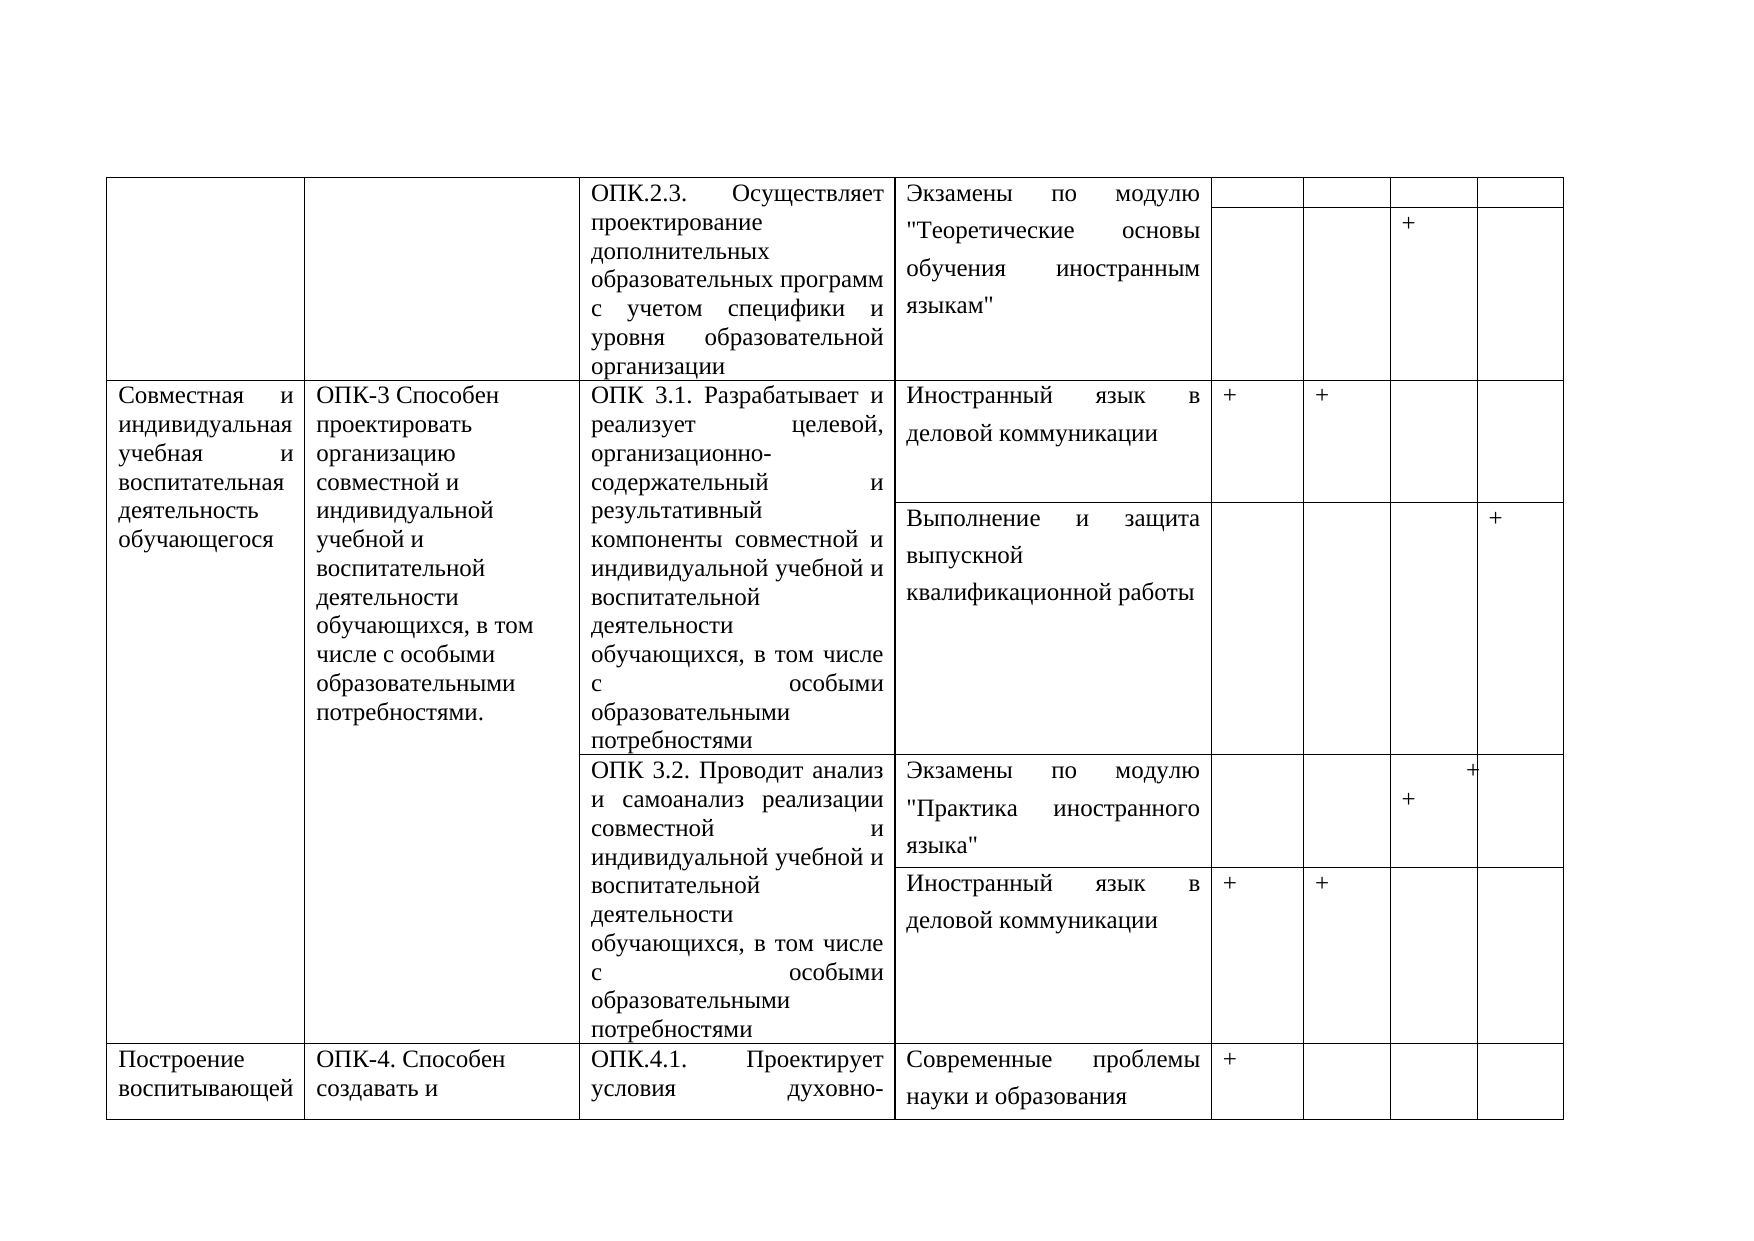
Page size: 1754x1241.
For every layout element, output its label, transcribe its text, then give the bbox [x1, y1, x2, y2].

table_cell Иностранный язык в деловой коммуникации [896, 868, 1211, 1043]
table_cell + [1212, 1044, 1303, 1118]
table_cell [1391, 868, 1477, 1043]
table_cell [1478, 381, 1563, 502]
table_cell ОПК 3.1. Разрабатывает и реализует целевой, организационно-содержательный и результативный компоненты совместной и индивидуальной учебной и воспитательной деятельности обучающихся, в том числе с особыми образовательными потребностями [580, 381, 894, 754]
table_cell Выполнение и защита выпускной квалификационной работы [896, 503, 1211, 754]
table_cell Иностранный язык в деловой коммуникации [896, 381, 1211, 502]
table_cell [1391, 178, 1477, 207]
table_cell + [1304, 381, 1390, 502]
table_cell Экзамены по модулю "Теоретические основы обучения иностранным языкам" [896, 178, 1211, 379]
table_cell + [1478, 503, 1563, 754]
table_cell [1212, 503, 1303, 754]
table_cell [1212, 178, 1303, 207]
table_cell Совместная и индивидуальная учебная и воспитательная деятельность обучающегося [107, 381, 304, 1043]
table_cell [1212, 755, 1303, 867]
table_cell [1391, 1044, 1477, 1118]
table_cell + [1391, 208, 1477, 379]
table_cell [305, 1044, 579, 1118]
table_cell [1212, 208, 1303, 379]
table_cell [1478, 208, 1563, 379]
table_cell ++ [1391, 755, 1477, 867]
table_cell [1478, 755, 1563, 867]
table_cell + [1304, 868, 1390, 1043]
table_cell + [1212, 381, 1303, 502]
table_cell [1304, 1044, 1390, 1118]
table_cell [1304, 503, 1390, 754]
table_cell ОПК 3.2. Проводит анализ и самоанализ реализации совместной и индивидуальной учебной и воспитательной деятельности обучающихся, в том числе с особыми образовательными потребностями [580, 755, 894, 1043]
table_cell ОПК.2.3. Осуществляет проектирование дополнительных образовательных программ с учетом специфики и уровня образовательной организации [580, 178, 894, 379]
table_cell [1304, 178, 1390, 207]
table_cell Современные проблемы науки и образования [896, 1044, 1211, 1118]
table_cell [1304, 755, 1390, 867]
table_cell [1304, 208, 1390, 379]
table_cell [1478, 868, 1563, 1043]
table_cell [1478, 1044, 1563, 1118]
table_cell + [1212, 868, 1303, 1043]
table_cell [107, 1044, 304, 1118]
table_cell [1478, 178, 1563, 207]
table_cell Экзамены по модулю "Практика иностранного языка" [896, 755, 1211, 867]
table_cell [1391, 381, 1477, 502]
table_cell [580, 1044, 894, 1118]
table_cell [1391, 503, 1477, 754]
table_cell ОПК-3 Способен проектировать организацию совместной и индивидуальной учебной и воспитательной деятельности обучающихся, в том числе с особыми образовательными потребностями. [305, 381, 579, 1043]
